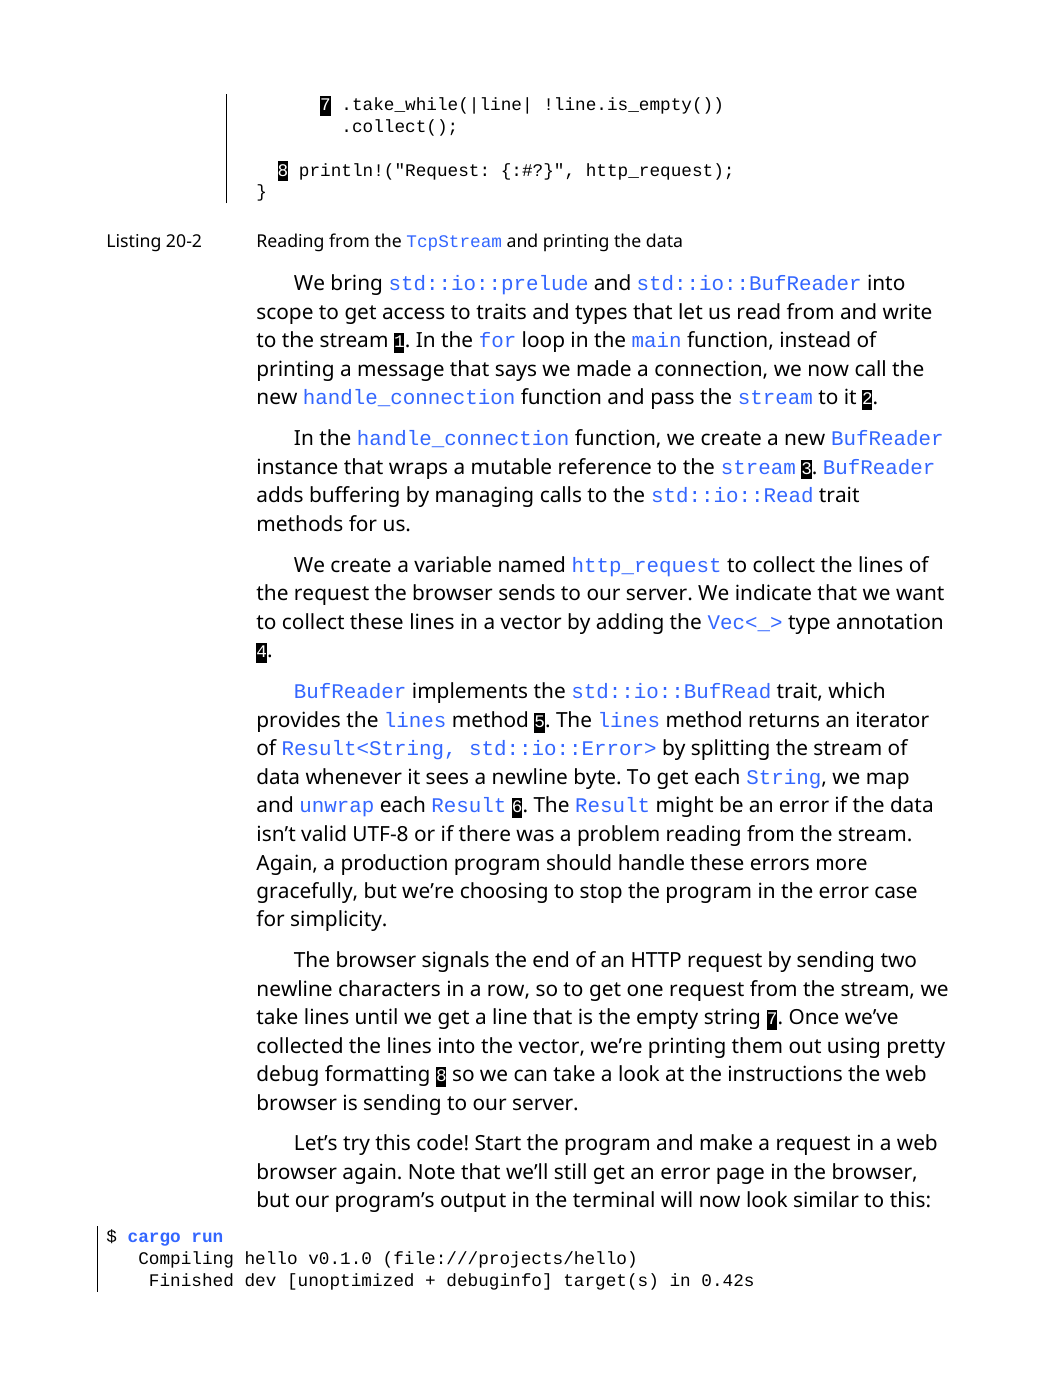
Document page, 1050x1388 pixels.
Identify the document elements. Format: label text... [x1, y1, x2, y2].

text We bring std::io::prelude and std::io::BufReader into scope to get access to traits and types that let us read from and write to the stream 1. In the for loop in the main function, instead of printing a message that says we made a connection, we now call the new handle_connection function and pass the stream to it 2. [256, 268, 950, 411]
text The browser signals the end of an HTTP request by sending two newline characters in a row, so to get one request from the stream, we take lines until we get a line that is the empty string 7. Once we’ve collected the lines into the vector, we’re printing them out using pretty debug formatting 8 so we can take a look at the instructions the web browser is sending to our server. [256, 945, 950, 1116]
text Compiling hello v0.1.0 (file:///projects/hello) [106, 1248, 950, 1270]
list Reading from the TcpStream and printing the data [106, 228, 950, 252]
text $ cargo run [98, 1226, 950, 1248]
text Finished dev [unoptimized + debuginfo] target(s) in 0.42s [106, 1270, 950, 1292]
text We create a variable named http_request to collect the lines of the request the browser sends to our server. We indicate that we want to collect these lines in a vector by adding the Vec<_> type annotation 4. [256, 550, 950, 664]
text } [227, 181, 950, 203]
text 8 println!("Request: {:#?}", http_request); [227, 159, 950, 181]
text 7 .take_while(|line| !line.is_empty()) [227, 94, 950, 116]
text BufReader implements the std::io::BufRead trait, which provides the lines method 5. The lines method returns an iterator of Result<String, std::io::Error> by splitting the stream of data whenever it sees a newline byte. To get each String, we map and unwrap each Result 6. The Result might be an error if the data isn’t valid UTF-8 or if there was a problem reading from the stream. Again, a production program should handle these errors more gracefully, but we’re choosing to stop the program in the error case for simplicity. [256, 676, 950, 933]
text In the handle_connection function, we create a new BufReader instance that wraps a mutable reference to the stream 3. BufReader adds buffering by managing calls to the std::io::Read trait methods for us. [256, 423, 950, 537]
text .collect(); [227, 116, 950, 137]
text Let’s try this code! Start the program and make a request in a web browser again. Note that we’ll still get an error page in the browser, but our program’s output in the terminal will now look similar to this: [256, 1128, 950, 1214]
